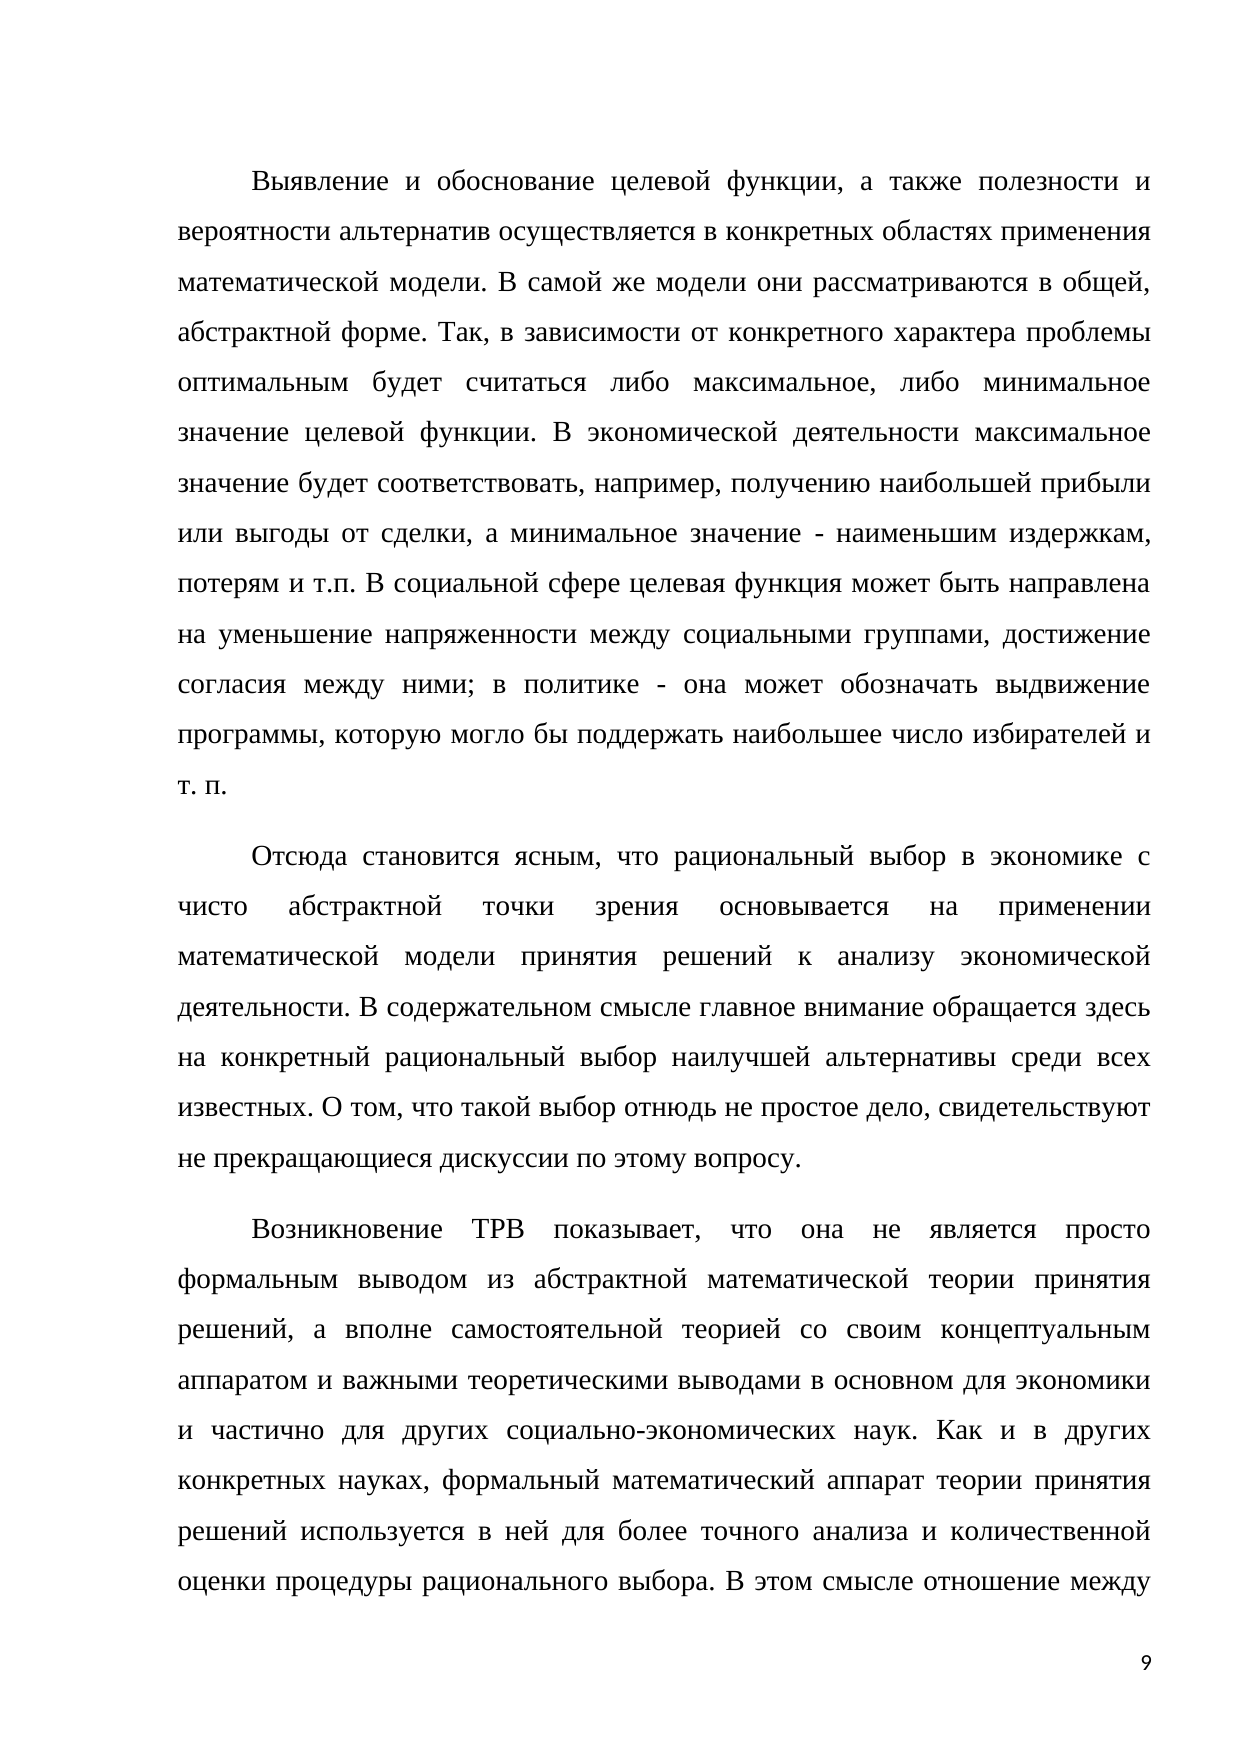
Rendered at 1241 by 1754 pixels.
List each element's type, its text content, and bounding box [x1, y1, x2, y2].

text Отсюда становится ясным, что рациональный выбор в экономике с чисто абстрактной точки зрения основывается на применении математической модели принятия решений к анализу экономической деятельности. В содержательном смысле главное внимание обращается здесь на конкретный рациональный выбор наилучшей альтернативы среди всех известных. О том, что такой выбор отнюдь не простое дело, свидетельствуют не прекращающиеся дискуссии по этому вопросу. [177, 838, 1152, 1173]
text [177, 1211, 1152, 1597]
text Выявление и обоснование целевой функции, а также полезности и вероятности альтернатив осуществляется в конкретных областях применения математической модели. В самой же модели они рассматриваются в общей, абстрактной форме. Так, в зависимости от конкретного характера проблемы оптимальным будет считаться либо максимальное, либо минимальное значение целевой функции. В экономической деятельности максимальное значение будет соответствовать, например, получению наибольшей прибыли или выгоды от сделки, а минимальное значение ‑ наименьшим издержкам, потерям и т.п. В социальной сфере целевая функция может быть направлена на уменьшение напряженности между социальными группами, достижение согласия между ними; в политике - она может обозначать выдвижение программы, которую могло бы поддержать наибольшее число избирателей и т. п. [177, 163, 1152, 800]
